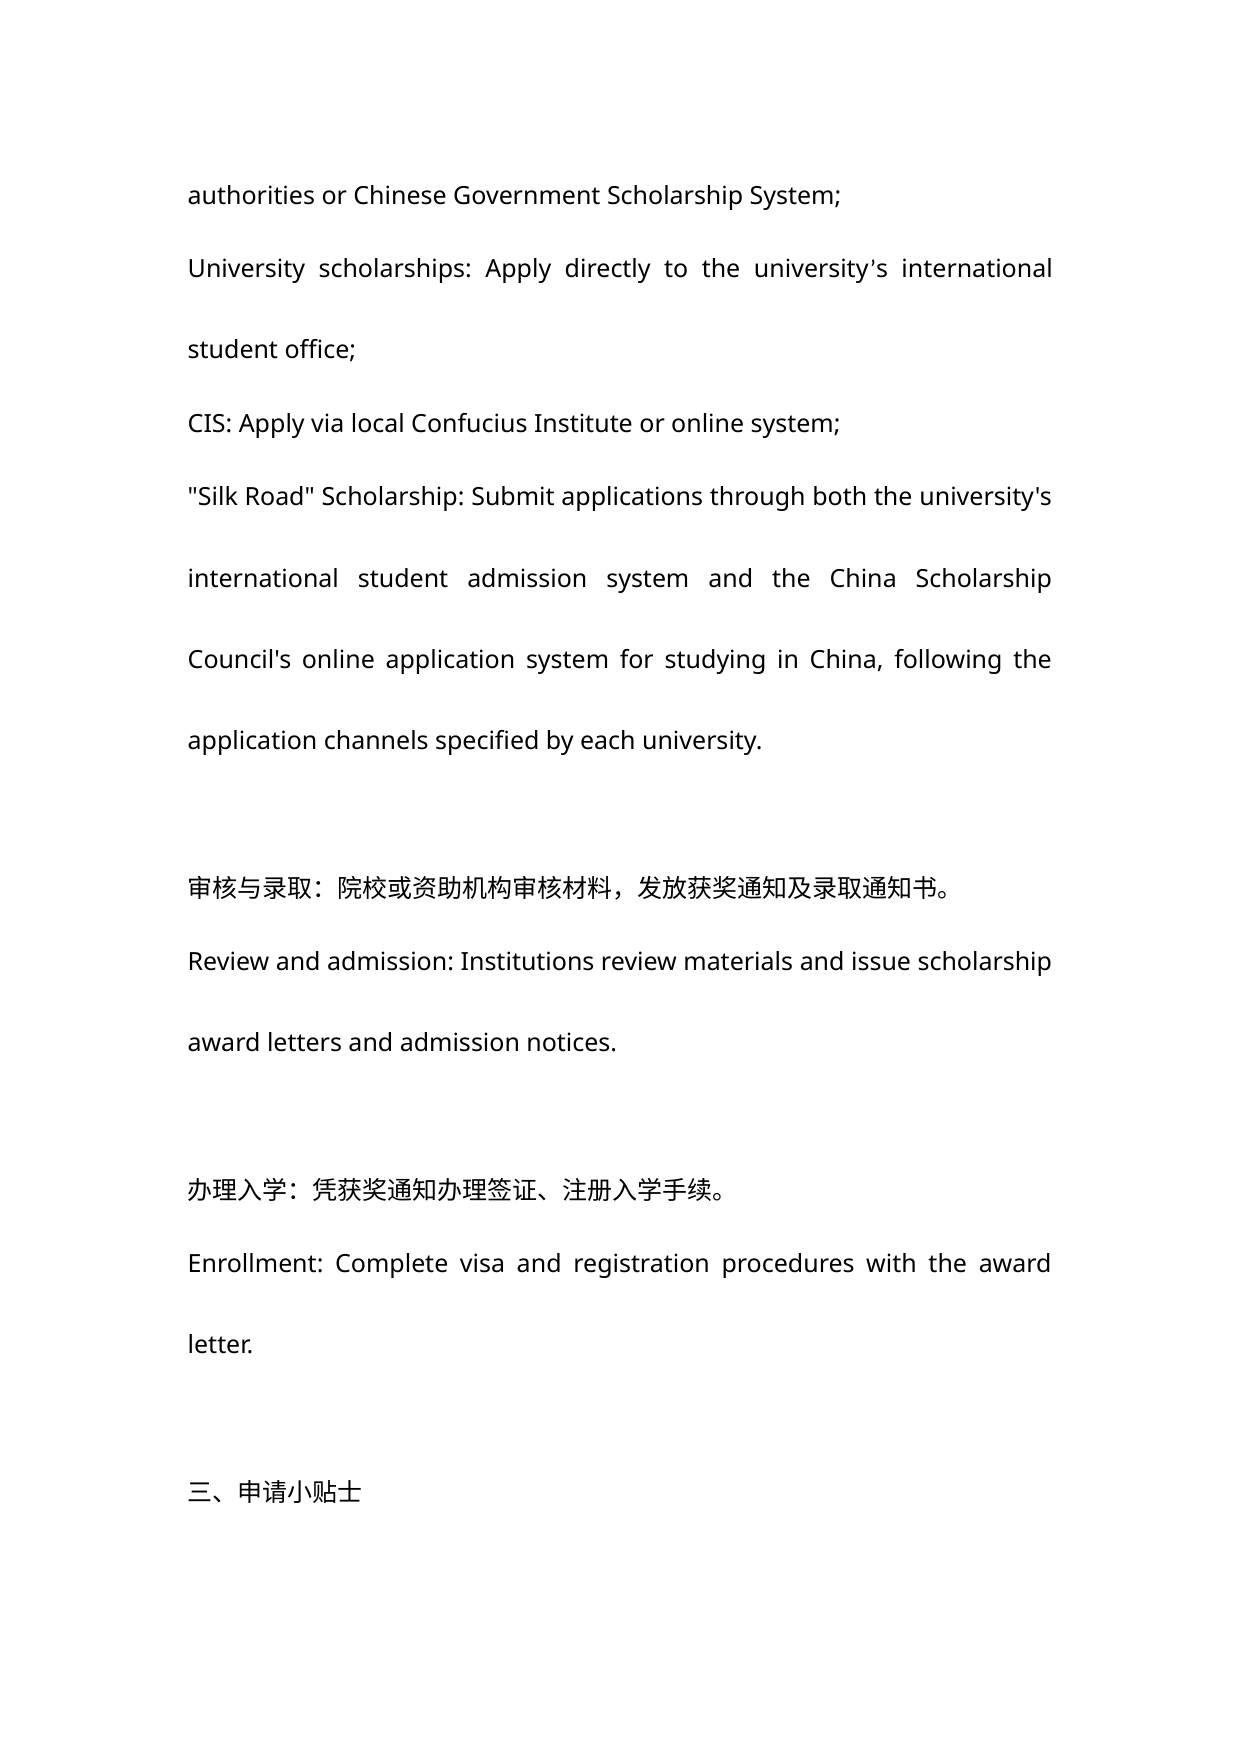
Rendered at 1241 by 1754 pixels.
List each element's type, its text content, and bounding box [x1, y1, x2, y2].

text Review and admission: Institutions review materials and issue scholarship award letters and admission notices. [187, 928, 1053, 1074]
text Enrollment: Complete visa and registration procedures with the award letter. [187, 1230, 1053, 1377]
text "Silk Road" Scholarship: Submit applications through both the university's international student admission system and the China Scholarship Council's online application system for studying in China, following the application channels specified by each university. [187, 463, 1053, 772]
text CIS: Apply via local Confucius Institute or online system; [187, 390, 1053, 455]
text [187, 162, 1053, 227]
text 三、申请小贴士 [187, 1458, 1053, 1523]
text 审核与录取：院校或资助机构审核材料，发放获奖通知及录取通知书。 [187, 854, 1053, 919]
text University scholarships: Apply directly to the university’s international student office; [187, 235, 1053, 382]
text 办理入学：凭获奖通知办理签证、注册入学手续。 [187, 1156, 1053, 1221]
